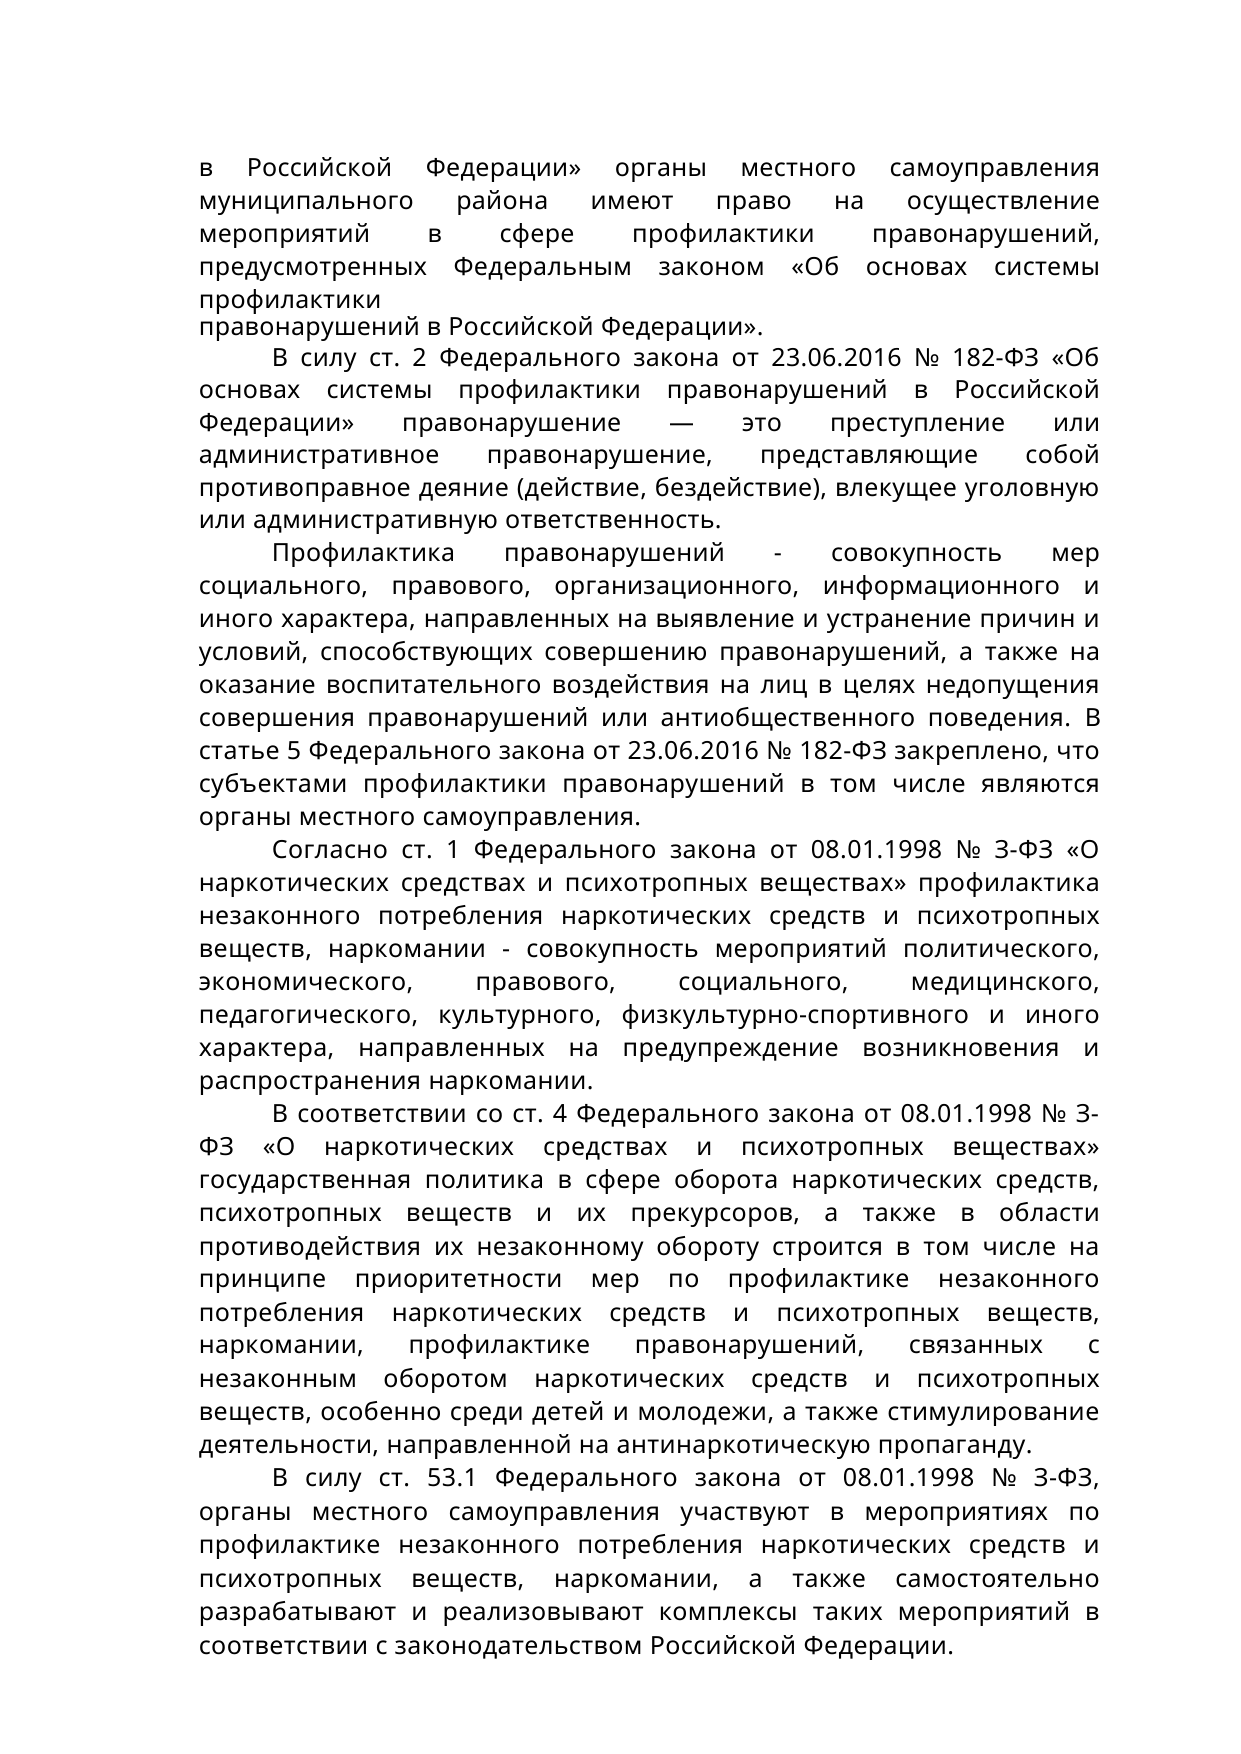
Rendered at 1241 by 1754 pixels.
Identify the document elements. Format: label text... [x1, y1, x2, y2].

text В силу ст. 53.1 Федерального закона от 08.01.1998 № З-ФЗ, органы местного самоуправления участвуют в мероприятиях по профилактике незаконного потребления наркотических средств и психотропных веществ, наркомании, а также самостоятельно разрабатывают и реализовывают комплексы таких мероприятий в соответствии с законодательством Российской Федерации. [199, 1460, 1101, 1661]
text В силу ст. 2 Федерального закона от 23.06.2016 № 182-ФЗ «Об основах системы профилактики правонарушений в Российской Федерации» правонарушение — это преступление или административное правонарушение, представляющие собой противоправное деяние (действие, бездействие), влекущее уголовную или административную ответственность. [199, 340, 1101, 535]
text Согласно ст. 1 Федерального закона от 08.01.1998 № З-ФЗ «О наркотических средствах и психотропных веществах» профилактика незаконного потребления наркотических средств и психотропных веществ, наркомании - совокупность мероприятий политического, экономического, правового, социального, медицинского, педагогического, культурного, физкультурно-спортивного и иного характера, направленных на предупреждение возникновения и распространения наркомании. [199, 832, 1101, 1096]
text правонарушений в Российской Федерации». [199, 315, 1105, 340]
text В соответствии со ст. 4 Федерального закона от 08.01.1998 № З-ФЗ «О наркотических средствах и психотропных веществах» государственная политика в сфере оборота наркотических средств, психотропных веществ и их прекурсоров, а также в области противодействия их незаконному обороту строится в том числе на принципе приоритетности мер по профилактике незаконного потребления наркотических средств и психотропных веществ, наркомании, профилактике правонарушений, связанных с незаконным оборотом наркотических средств и психотропных веществ, особенно среди детей и молодежи, а также стимулирование деятельности, направленной на антинаркотическую пропаганду. [199, 1096, 1101, 1460]
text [199, 150, 1101, 315]
text Профилактика правонарушений - совокупность мер социального, правового, организационного, информационного и иного характера, направленных на выявление и устранение причин и условий, способствующих совершению правонарушений, а также на оказание воспитательного воздействия на лиц в целях недопущения совершения правонарушений или антиобщественного поведения. В статье 5 Федерального закона от 23.06.2016 № 182-ФЗ закреплено, что субъектами профилактики правонарушений в том числе являются органы местного самоуправления. [199, 535, 1101, 832]
